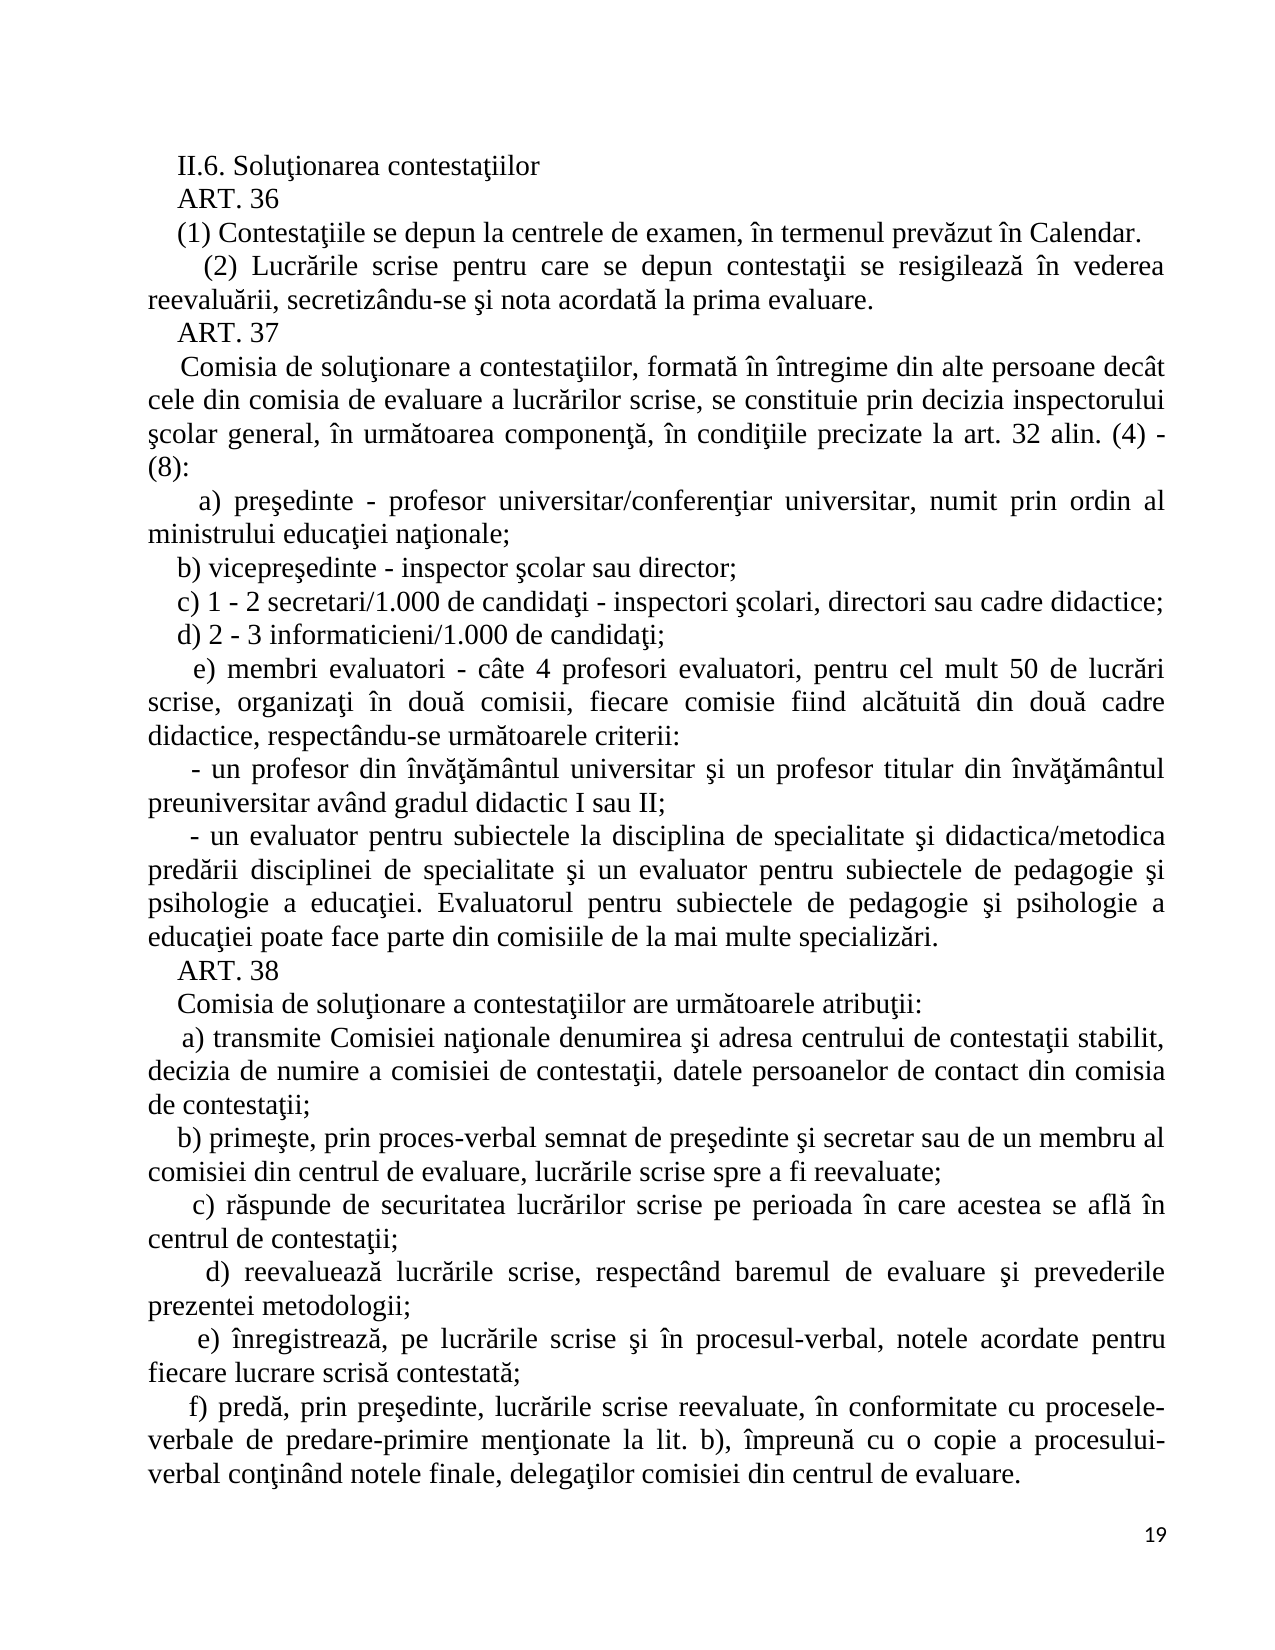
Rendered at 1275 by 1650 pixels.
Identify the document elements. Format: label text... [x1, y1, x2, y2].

text Comisia de soluţionare a contestaţiilor are următoarele atribuţii: [148, 986, 1167, 1020]
text a) transmite Comisiei naţionale denumirea şi adresa centrului de contestaţii stabilit, decizia de numire a comisiei de contestaţii, datele persoanelor de contact din comisia de contestaţii; [148, 1020, 1167, 1120]
text b) primeşte, prin proces-verbal semnat de preşedinte şi secretar sau de un membru al comisiei din centrul de evaluare, lucrările scrise spre a fi reevaluate; [148, 1120, 1167, 1187]
text e) înregistrează, pe lucrările scrise şi în procesul-verbal, notele acordate pentru fiecare lucrare scrisă contestată; [148, 1322, 1167, 1389]
text - un profesor din învăţământul universitar şi un profesor titular din învăţământul preuniversitar având gradul didactic I sau II; [148, 751, 1167, 818]
text d) reevaluează lucrările scrise, respectând baremul de evaluare şi prevederile prezentei metodologii; [148, 1254, 1167, 1322]
text ART. 37 [148, 315, 1167, 349]
text e) membri evaluatori - câte 4 profesori evaluatori, pentru cel mult 50 de lucrări scrise, organizaţi în două comisii, fiecare comisie fiind alcătuită din două cadre didactice, respectându-se următoarele criterii: [148, 651, 1167, 751]
text b) vicepreşedinte - inspector şcolar sau director; [148, 550, 1167, 584]
text d) 2 - 3 informaticieni/1.000 de candidaţi; [148, 617, 1167, 651]
text - un evaluator pentru subiectele la disciplina de specialitate şi didactica/metodica predării disciplinei de specialitate şi un evaluator pentru subiectele de pedagogie şi psihologie a educaţiei. Evaluatorul pentru subiectele de pedagogie şi psihologie a educaţiei poate face parte din comisiile de la mai multe specializări. [148, 818, 1167, 953]
text c) răspunde de securitatea lucrărilor scrise pe perioada în care acestea se află în centrul de contestaţii; [148, 1187, 1167, 1254]
text a) preşedinte - profesor universitar/conferenţiar universitar, numit prin ordin al ministrului educaţiei naţionale; [148, 483, 1167, 550]
text Comisia de soluţionare a contestaţiilor, formată în întregime din alte persoane decât cele din comisia de evaluare a lucrărilor scrise, se constituie prin decizia inspectorului şcolar general, în următoarea componenţă, în condiţiile precizate la art. 32 alin. (4) - (8): [148, 349, 1167, 483]
text (2) Lucrările scrise pentru care se depun contestaţii se resigilează în vederea reevaluării, secretizându-se şi nota acordată la prima evaluare. [148, 248, 1167, 315]
text (1) Contestaţiile se depun la centrele de examen, în termenul prevăzut în Calendar. [148, 215, 1167, 248]
text II.6. Soluţionarea contestaţiilor [148, 148, 1167, 181]
text c) 1 - 2 secretari/1.000 de candidaţi - inspectori şcolari, directori sau cadre didactice; [148, 584, 1167, 617]
text ART. 38 [148, 953, 1167, 986]
text f) predă, prin preşedinte, lucrările scrise reevaluate, în conformitate cu procesele-verbale de predare-primire menţionate la lit. b), împreună cu o copie a procesului-verbal conţinând notele finale, delegaţilor comisiei din centrul de evaluare. [148, 1389, 1167, 1489]
text ART. 36 [148, 181, 1167, 215]
